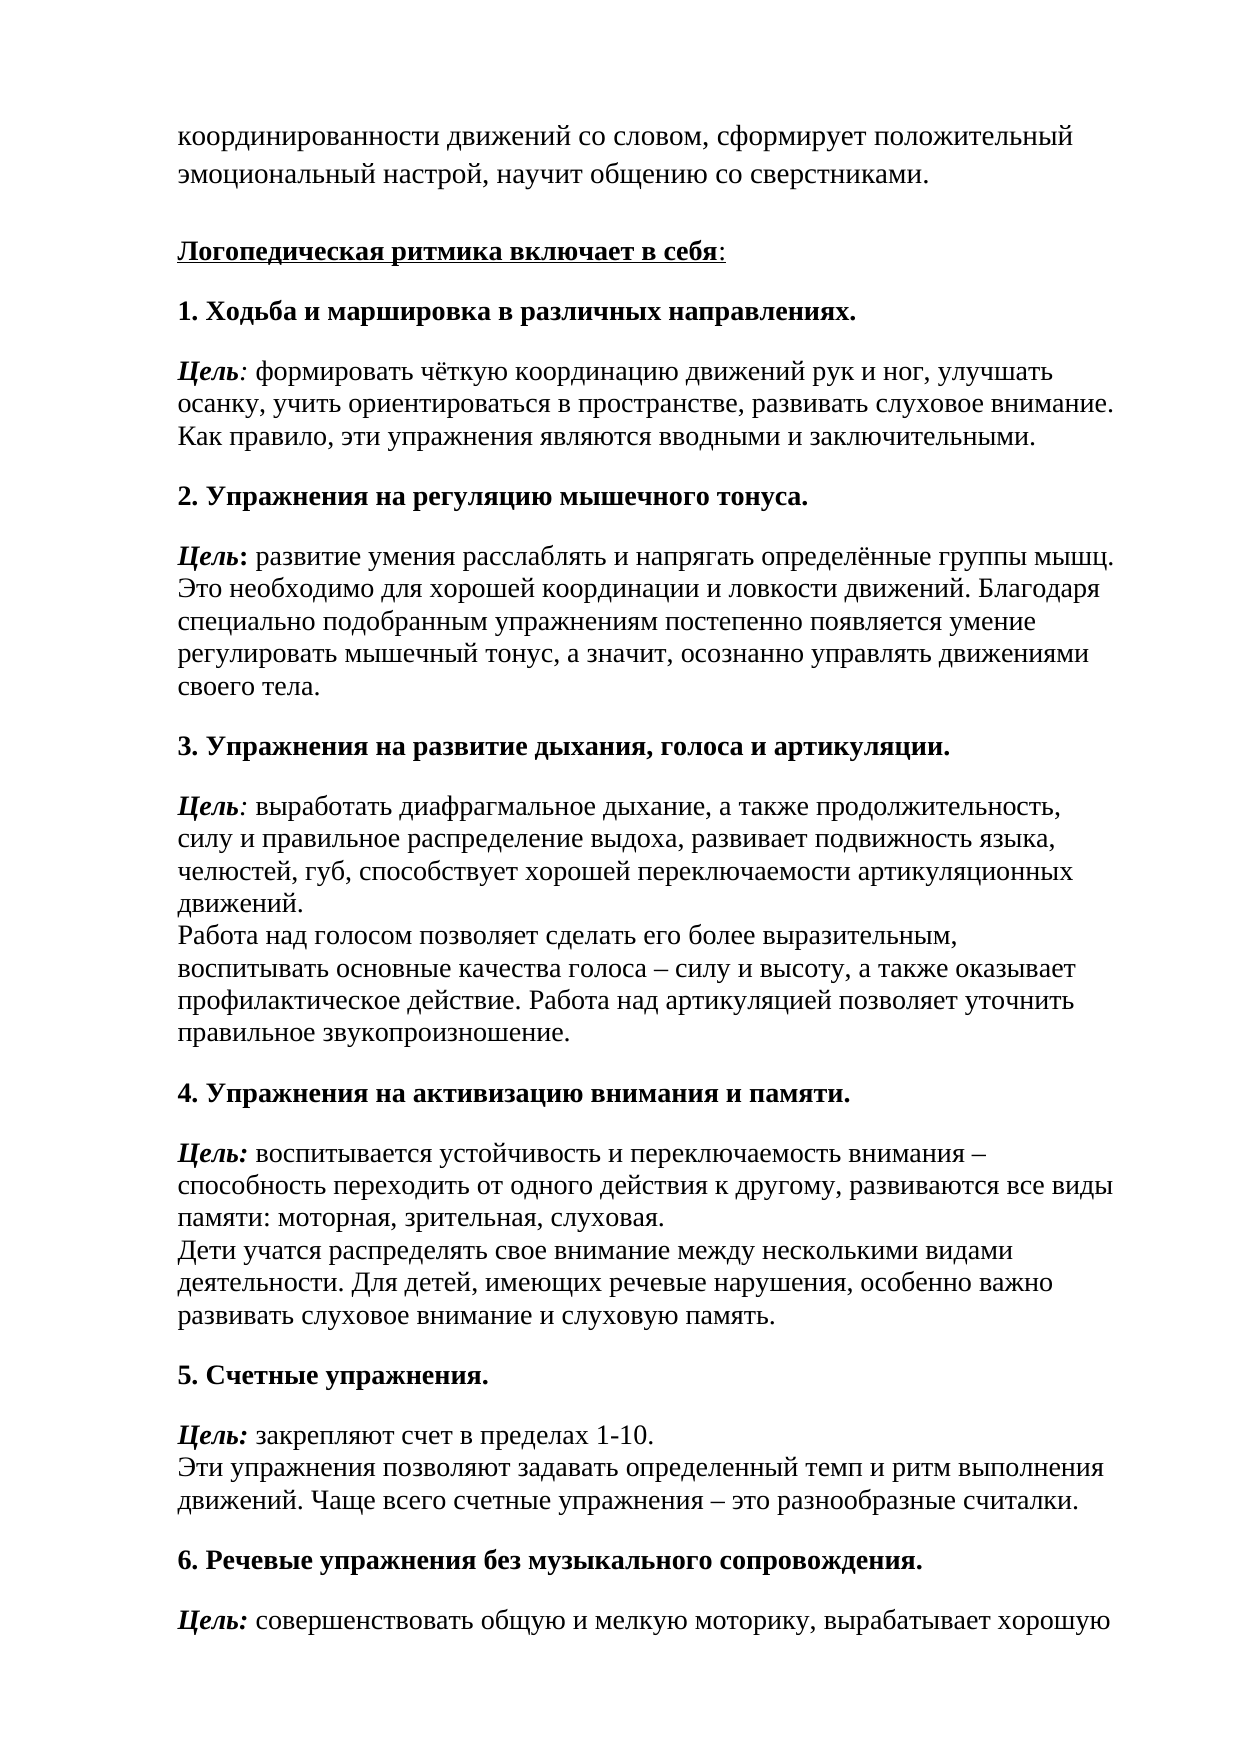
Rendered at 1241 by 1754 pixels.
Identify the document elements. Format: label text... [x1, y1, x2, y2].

text движений. Чаще всего счетные упражнения – это разнообразные считалки. [177, 1483, 1152, 1515]
text Это необходимо для хорошей координации и ловкости движений. Благодаря [177, 571, 1152, 604]
text движений. [177, 886, 1152, 918]
text способность переходить от одного действия к другому, развиваются все виды [177, 1168, 1152, 1201]
text Как правило, эти упражнения являются вводными и заключительными. [177, 419, 1152, 451]
text Цель: развитие умения расслаблять и напрягать определённые группы мышц. [177, 539, 1152, 571]
text Работа над голосом позволяет сделать его более выразительным, [177, 918, 1152, 951]
text специально подобранным упражнениям постепенно появляется умение [177, 604, 1152, 636]
text Цель: совершенствовать общую и мелкую моторику, вырабатывает хорошую [177, 1603, 1152, 1635]
text осанку, учить ориентироваться в пространстве, развивать слуховое внимание. [177, 386, 1152, 419]
text воспитывать основные качества голоса – силу и высоту, а также оказывает [177, 951, 1152, 983]
text Цель: формировать чёткую координацию движений рук и ног, улучшать [177, 354, 1152, 386]
text Эти упражнения позволяют задавать определенный темп и ритм выполнения [177, 1450, 1152, 1483]
text 1. Ходьба и маршировка в различных направлениях. [177, 294, 1152, 326]
text регулировать мышечный тонус, а значит, осознанно управлять движениями [177, 636, 1152, 668]
text Дети учатся распределять свое внимание между несколькими видами [177, 1233, 1152, 1265]
text деятельности. Для детей, имеющих речевые нарушения, особенно важно [177, 1265, 1152, 1298]
text 4. Упражнения на активизацию внимания и памяти. [177, 1076, 1152, 1108]
text Логопедическая ритмика включает в себя: [177, 234, 1152, 266]
text профилактическое действие. Работа над артикуляцией позволяет уточнить [177, 983, 1152, 1016]
text 3. Упражнения на развитие дыхания, голоса и артикуляции. [177, 729, 1152, 761]
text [177, 118, 1152, 190]
text 2. Упражнения на регуляцию мышечного тонуса. [177, 479, 1152, 511]
text правильное звукопроизношение. [177, 1016, 1152, 1048]
text 5. Счетные упражнения. [177, 1358, 1152, 1390]
text Цель: выработать диафрагмальное дыхание, а также продолжительность, [177, 789, 1152, 821]
text памяти: моторная, зрительная, слуховая. [177, 1201, 1152, 1233]
text челюстей, губ, способствует хорошей переключаемости артикуляционных [177, 853, 1152, 886]
text 6. Речевые упражнения без музыкального сопровождения. [177, 1543, 1152, 1575]
text Цель: воспитывается устойчивость и переключаемость внимания – [177, 1136, 1152, 1168]
text силу и правильное распределение выдоха, развивает подвижность языка, [177, 821, 1152, 853]
text своего тела. [177, 668, 1152, 701]
text развивать слуховое внимание и слуховую память. [177, 1298, 1152, 1330]
text Цель: закрепляют счет в пределах 1-10. [177, 1418, 1152, 1450]
